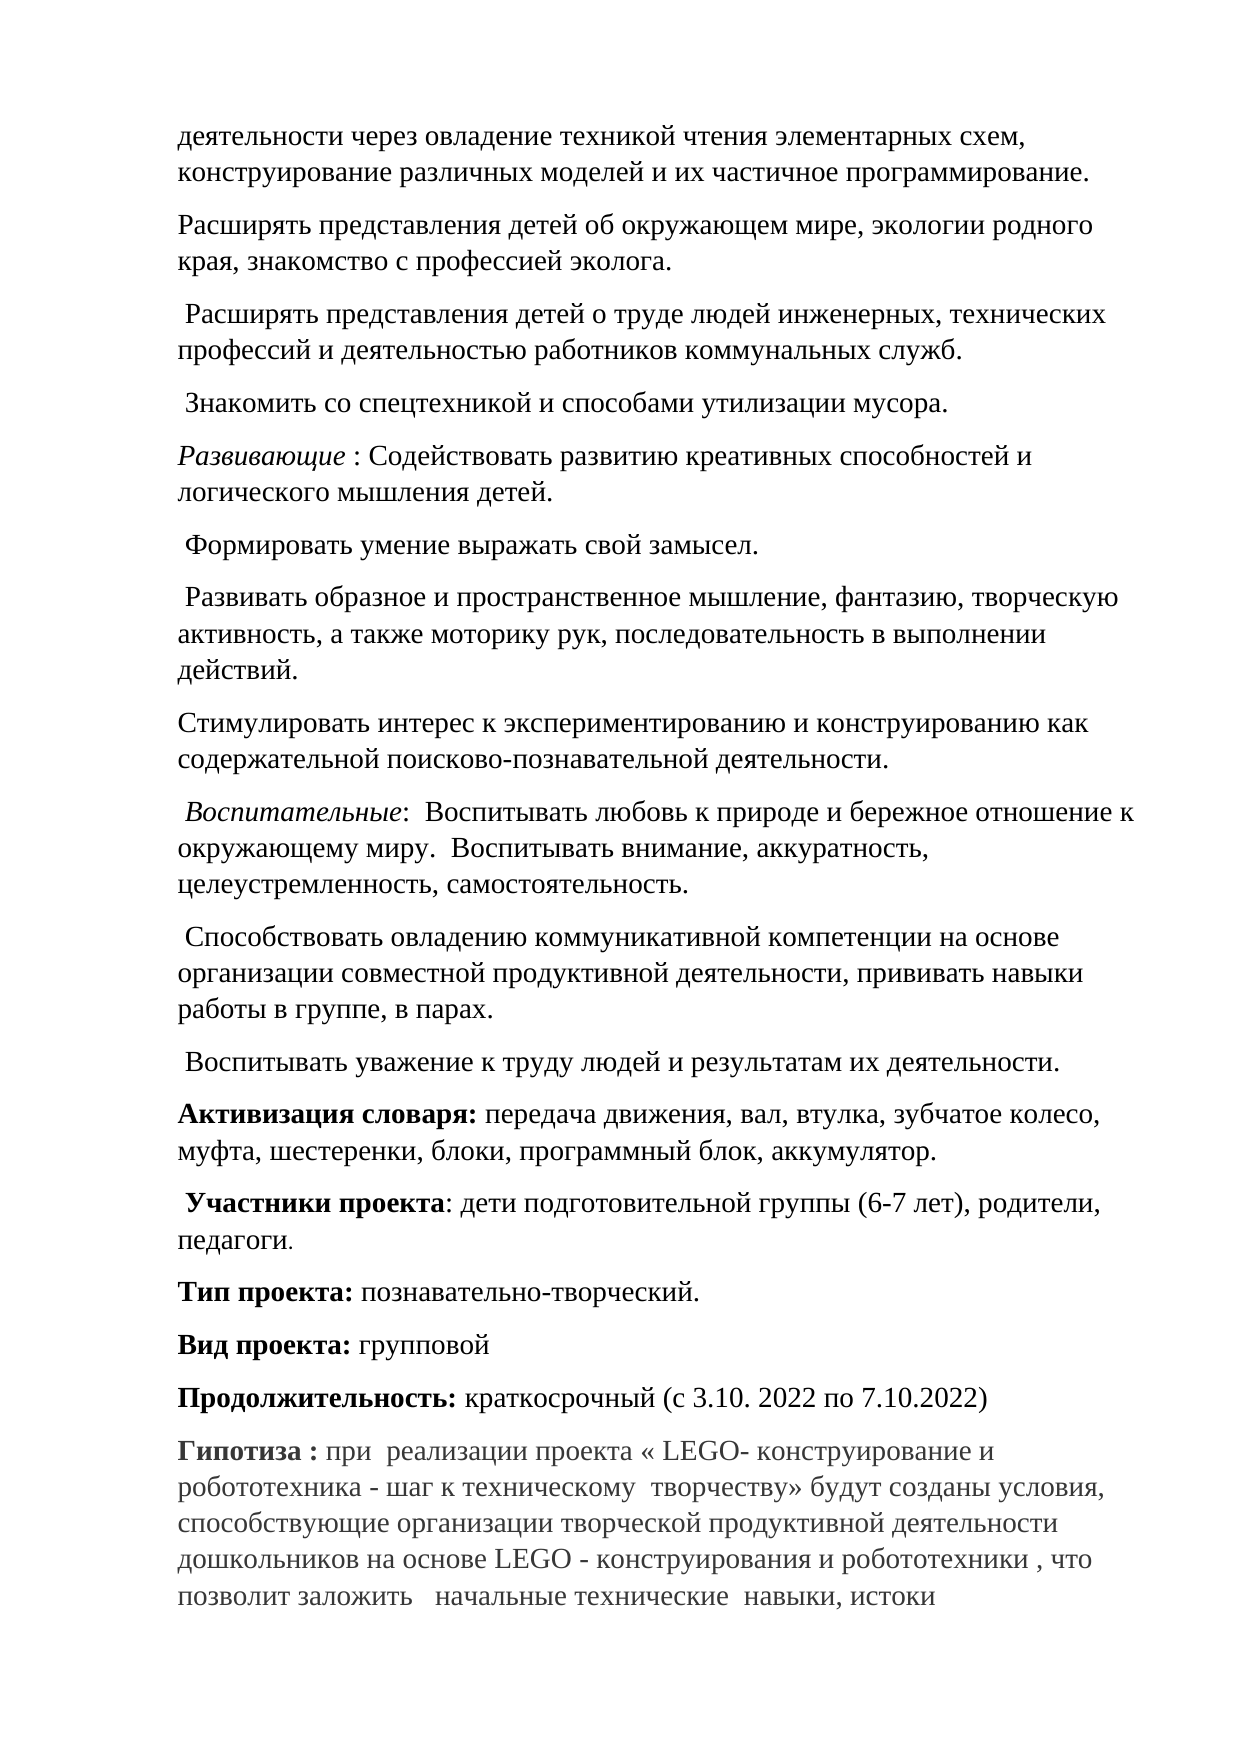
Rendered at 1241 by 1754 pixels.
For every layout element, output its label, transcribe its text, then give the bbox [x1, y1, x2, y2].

text Вид проекта: групповой [177, 1327, 1152, 1361]
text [177, 118, 1152, 188]
text Способствовать овладению коммуникативной компетенции на основе организации совместной продуктивной деятельности, прививать навыки работы в группе, в парах. [177, 919, 1152, 1024]
text Формировать умение выражать свой замысел. [177, 527, 1152, 560]
text Стимулировать интерес к экспериментированию и конструированию как содержательной поисково-познавательной деятельности. [177, 705, 1152, 774]
text Участники проекта: дети подготовительной группы (6-7 лет), родители, педагоги. [177, 1186, 1152, 1255]
text Продолжительность: краткосрочный (с 3.10. 2022 по 7.10.2022) [177, 1380, 1152, 1414]
text Тип проекта: познавательно-творческий. [177, 1274, 1152, 1308]
text Развивать образное и пространственное мышление, фантазию, творческую активность, а также моторику рук, последовательность в выполнении действий. [177, 579, 1152, 685]
text Знакомить со спецтехникой и способами утилизации мусора. [177, 385, 1152, 418]
text Развивающие : Содействовать развитию креативных способностей и логического мышления детей. [177, 438, 1152, 507]
text Активизация словаря: передача движения, вал, втулка, зубчатое колесо, муфта, шестеренки, блоки, программный блок, аккумулятор. [177, 1097, 1152, 1166]
text Расширять представления детей о труде людей инженерных, технических профессий и деятельностью работников коммунальных служб. [177, 296, 1152, 366]
text Воспитывать уважение к труду людей и результатам их деятельности. [177, 1044, 1152, 1077]
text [177, 1433, 1152, 1611]
text Воспитательные: Воспитывать любовь к природе и бережное отношение к окружающему миру. Воспитывать внимание, аккуратность, целеустремленность, самостоятельность. [177, 794, 1152, 899]
text Расширять представления детей об окружающем мире, экологии родного края, знакомство с профессией эколога. [177, 207, 1152, 277]
